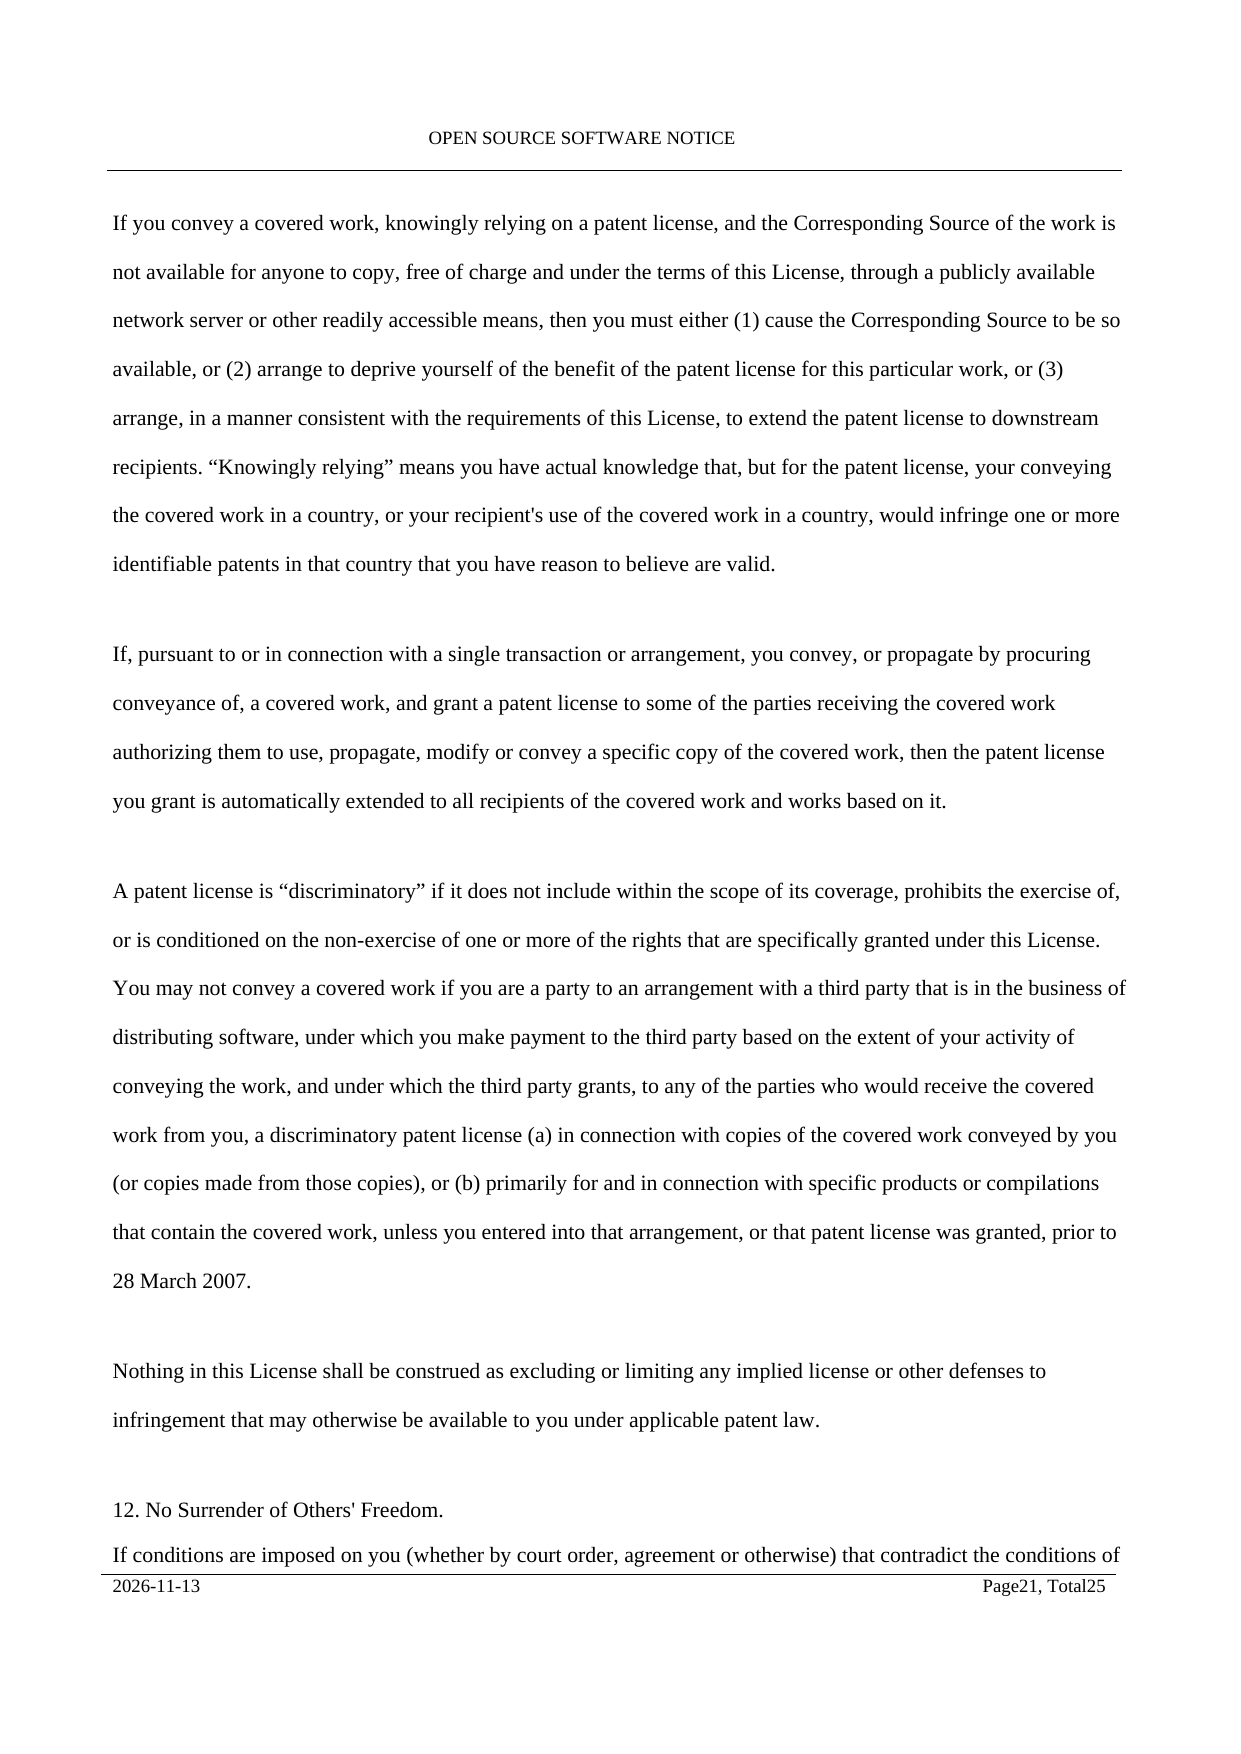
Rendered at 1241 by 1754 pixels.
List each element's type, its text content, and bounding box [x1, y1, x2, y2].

text A patent license is “discriminatory” if it does not include within the scope of its coverage, prohibits the exercise of, or is conditioned on the non-exercise of one or more of the rights that are specifically granted under this License. You may not convey a covered work if you are a party to an arrangement with a third party that is in the business of distributing software, under which you make payment to the third party based on the extent of your activity of conveying the work, and under which the third party grants, to any of the parties who would receive the covered work from you, a discriminatory patent license (a) in connection with copies of the covered work conveyed by you (or copies made from those copies), or (b) primarily for and in connection with specific products or compilations that contain the covered work, unless you entered into that arrangement, or that patent license was granted, prior to 28 March 2007. [112, 874, 1128, 1297]
text If you convey a covered work, knowingly relying on a patent license, and the Corresponding Source of the work is not available for anyone to copy, free of charge and under the terms of this License, through a publicly available network server or other readily accessible means, then you must either (1) cause the Corresponding Source to be so available, or (2) arrange to deprive yourself of the benefit of the patent license for this particular work, or (3) arrange, in a manner consistent with the requirements of this License, to extend the patent license to downstream recipients. “Knowingly relying” means you have actual knowledge that, but for the patent license, your conveying the covered work in a country, or your recipient's use of the covered work in a country, would infringe one or more identifiable patents in that country that you have reason to believe are valid. [112, 206, 1128, 580]
text Nothing in this License shall be construed as excluding or limiting any implied license or other defenses to infringement that may otherwise be available to you under applicable patent law. [112, 1354, 1128, 1436]
text 12. No Surrender of Others' Freedom. [112, 1493, 1128, 1526]
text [112, 1538, 1128, 1571]
text If, pursuant to or in connection with a single transaction or arrangement, you convey, or propagate by procuring conveyance of, a covered work, and grant a patent license to some of the parties receiving the covered work authorizing them to use, propagate, modify or convey a specific copy of the covered work, then the patent license you grant is automatically extended to all recipients of the covered work and works based on it. [112, 638, 1128, 817]
